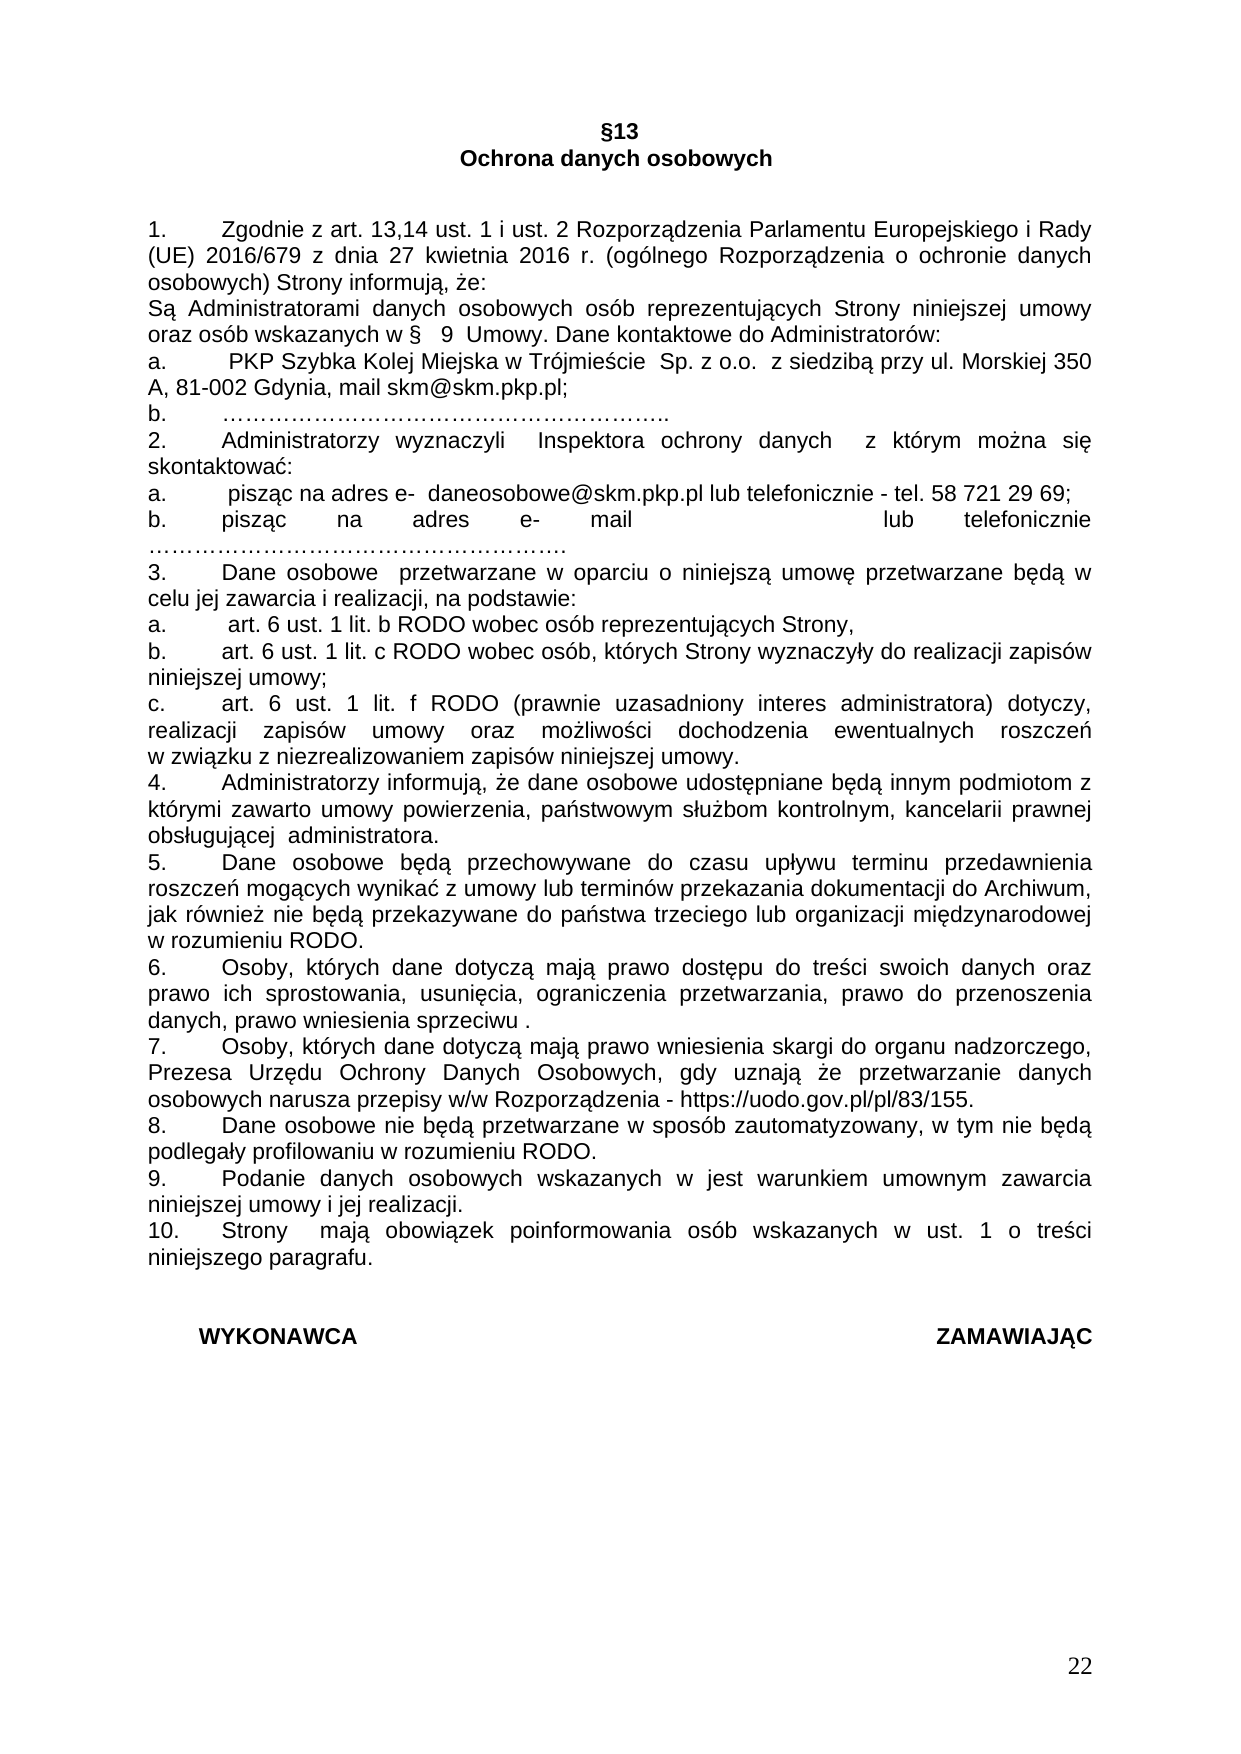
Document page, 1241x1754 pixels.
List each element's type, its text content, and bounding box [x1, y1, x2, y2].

text 10. Strony mają obowiązek poinformowania osób wskazanych w ust. 1 o treści niniejszego paragrafu. [148, 1217, 1092, 1270]
text b. ………………………………………………….. [148, 400, 1092, 427]
text b. art. 6 ust. 1 lit. c RODO wobec osób, których Strony wyznaczyły do realizacji zapisów niniejszej umowy; [148, 638, 1092, 690]
text Są Administratorami danych osobowych osób reprezentujących Strony niniejszej umowy oraz osób wskazanych w § 9 Umowy. Dane kontaktowe do Administratorów: [148, 295, 1092, 348]
text 7. Osoby, których dane dotyczą mają prawo wniesienia skargi do organu nadzorczego, Prezesa Urzędu Ochrony Danych Osobowych, gdy uznają że przetwarzanie danych osobowych narusza przepisy w/w Rozporządzenia - https://uodo.gov.pl/pl/83/155. [148, 1033, 1092, 1112]
text 3. Dane osobowe przetwarzane w oparciu o niniejszą umowę przetwarzane będą w celu jej zawarcia i realizacji, na podstawie: [148, 558, 1092, 611]
text §13 [147, 118, 1092, 144]
text 8. Dane osobowe nie będą przetwarzane w sposób zautomatyzowany, w tym nie będą podlegały profilowaniu w rozumieniu RODO. [148, 1112, 1092, 1165]
text 4. Administratorzy informują, że dane osobowe udostępniane będą innym podmiotom z którymi zawarto umowy powierzenia, państwowym służbom kontrolnym, kancelarii prawnej obsługującej administratora. [148, 769, 1092, 848]
text 5. Dane osobowe będą przechowywane do czasu upływu terminu przedawnienia roszczeń mogących wynikać z umowy lub terminów przekazania dokumentacji do Archiwum, jak również nie będą przekazywane do państwa trzeciego lub organizacji międzynarodowej w rozumieniu RODO. [148, 848, 1092, 954]
text a. art. 6 ust. 1 lit. b RODO wobec osób reprezentujących Strony, [148, 611, 1092, 638]
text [148, 1323, 1092, 1349]
text Ochrona danych osobowych [140, 144, 1092, 171]
text c. art. 6 ust. 1 lit. f RODO (prawnie uzasadniony interes administratora) dotyczy, realizacji zapisów umowy oraz możliwości dochodzenia ewentualnych roszczeń w związku z niezrealizowaniem zapisów niniejszej umowy. [148, 690, 1092, 769]
text b. pisząc na adres e- mail lub telefonicznie ………………………………………………. [148, 506, 1092, 558]
text 2. Administratorzy wyznaczyli Inspektora ochrony danych z którym można się skontaktować: [148, 427, 1092, 479]
text 9. Podanie danych osobowych wskazanych w jest warunkiem umownym zawarcia niniejszej umowy i jej realizacji. [148, 1165, 1092, 1217]
text 1. Zgodnie z art. 13,14 ust. 1 i ust. 2 Rozporządzenia Parlamentu Europejskiego i Rady (UE) 2016/679 z dnia 27 kwietnia 2016 r. (ogólnego Rozporządzenia o ochronie danych osobowych) Strony informują, że: [148, 216, 1092, 295]
text a. pisząc na adres e- daneosobowe@skm.pkp.pl lub telefonicznie - tel. 58 721 29 69; [148, 479, 1092, 506]
text 6. Osoby, których dane dotyczą mają prawo dostępu do treści swoich danych oraz prawo ich sprostowania, usunięcia, ograniczenia przetwarzania, prawo do przenoszenia danych, prawo wniesienia sprzeciwu . [148, 954, 1092, 1033]
text a. PKP Szybka Kolej Miejska w Trójmieście Sp. z o.o. z siedzibą przy ul. Morskiej 350 A, 81-002 Gdynia, mail skm@skm.pkp.pl; [148, 348, 1092, 400]
